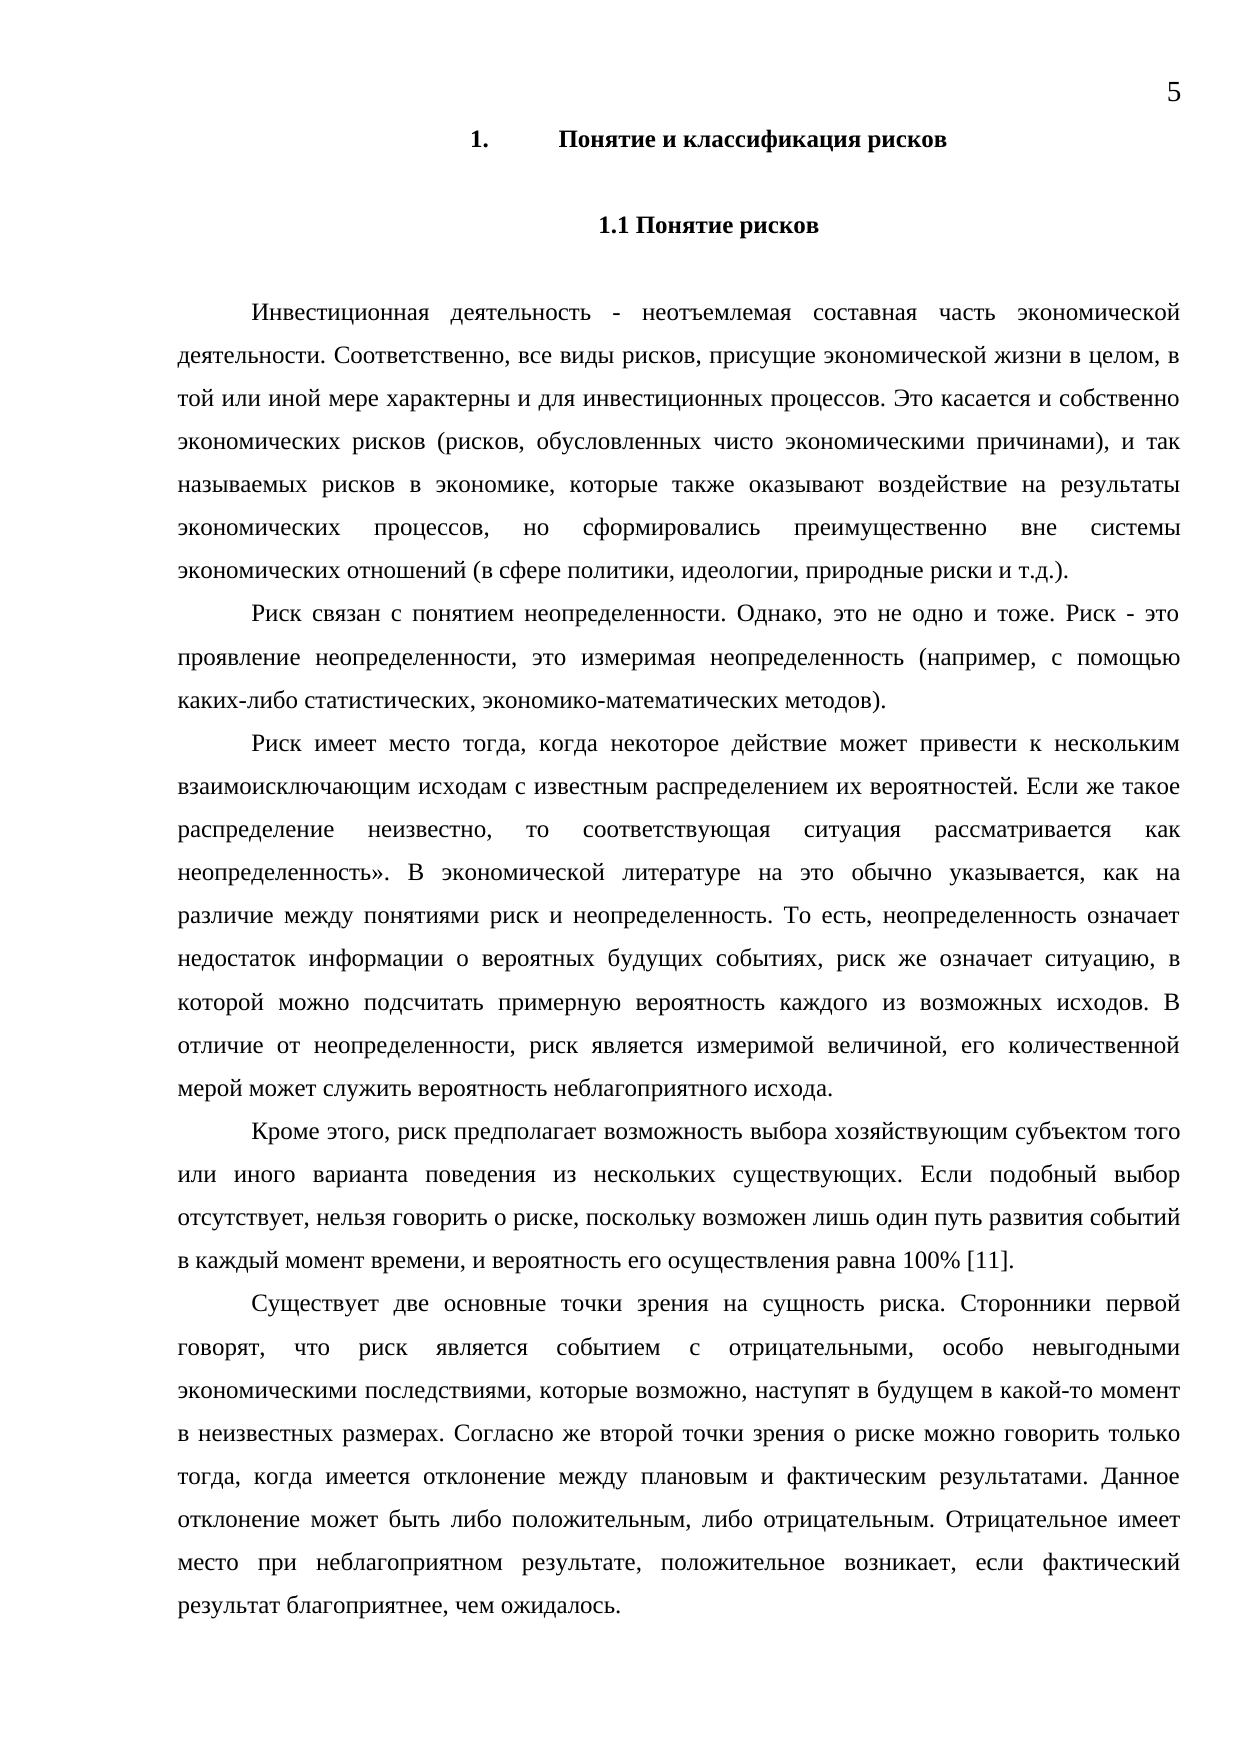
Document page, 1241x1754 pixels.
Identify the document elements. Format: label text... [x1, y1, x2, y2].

text Риск имеет место тогда, когда некоторое действие может привести к нескольким взаимоисключающим исходам с известным распределением их вероятностей. Если же такое распределение неизвестно, то соответствующая ситуация рассматривается как неопределенность». В экономической литературе на это обычно указывается, как на различие между понятиями риск и неопределенность. То есть, неопределенность означает недостаток информации о вероятных будущих событиях, риск же означает ситуацию, в которой можно подсчитать примерную вероятность каждого из возможных исходов. В отличие от неопределенности, риск является измеримой величиной, его количественной мерой может служить вероятность неблагоприятного исхода. [177, 728, 1181, 1102]
subtitle Понятие рисков [177, 210, 1181, 239]
subtitle Понятие и классификация рисков [177, 124, 1181, 153]
text Существует две основные точки зрения на сущность риска. Сторонники первой говорят, что риск является событием с отрицательными, особо невыгодными экономическими последствиями, которые возможно, наступят в будущем в какой-то момент в неизвестных размерах. Согласно же второй точки зрения о риске можно говорить только тогда, когда имеется отклонение между плановым и фактическим результатами. Данное отклонение может быть либо положительным, либо отрицательным. Отрицательное имеет место при неблагоприятном результате, положительное возникает, если фактический результат благоприятнее, чем ожидалось. [177, 1288, 1181, 1619]
text Риск связан с понятием неопределенности. Однако, это не одно и тоже. Риск - это проявление неопределенности, это измеримая неопределенность (например, с помощью каких-либо статистических, экономико-математических методов). [177, 598, 1181, 713]
text Кроме этого, риск предполагает возможность выбора хозяйствующим субъектом того или иного варианта поведения из нескольких существующих. Если подобный выбор отсутствует, нельзя говорить о риске, поскольку возможен лишь один путь развития событий в каждый момент времени, и вероятность его осуществления равна 100% [11]. [177, 1116, 1181, 1274]
text Инвестиционная деятельность - неотъемлемая составная часть экономической деятельности. Соответственно, все виды рисков, присущие экономической жизни в целом, в той или иной мере характерны и для инвестиционных процессов. Это касается и собственно экономических рисков (рисков, обусловленных чисто экономическими причинами), и так называемых рисков в экономике, которые также оказывают воздействие на результаты экономических процессов, но сформировались преимущественно вне системы экономических отношений (в сфере политики, идеологии, природные риски и т.д.). [177, 297, 1181, 584]
